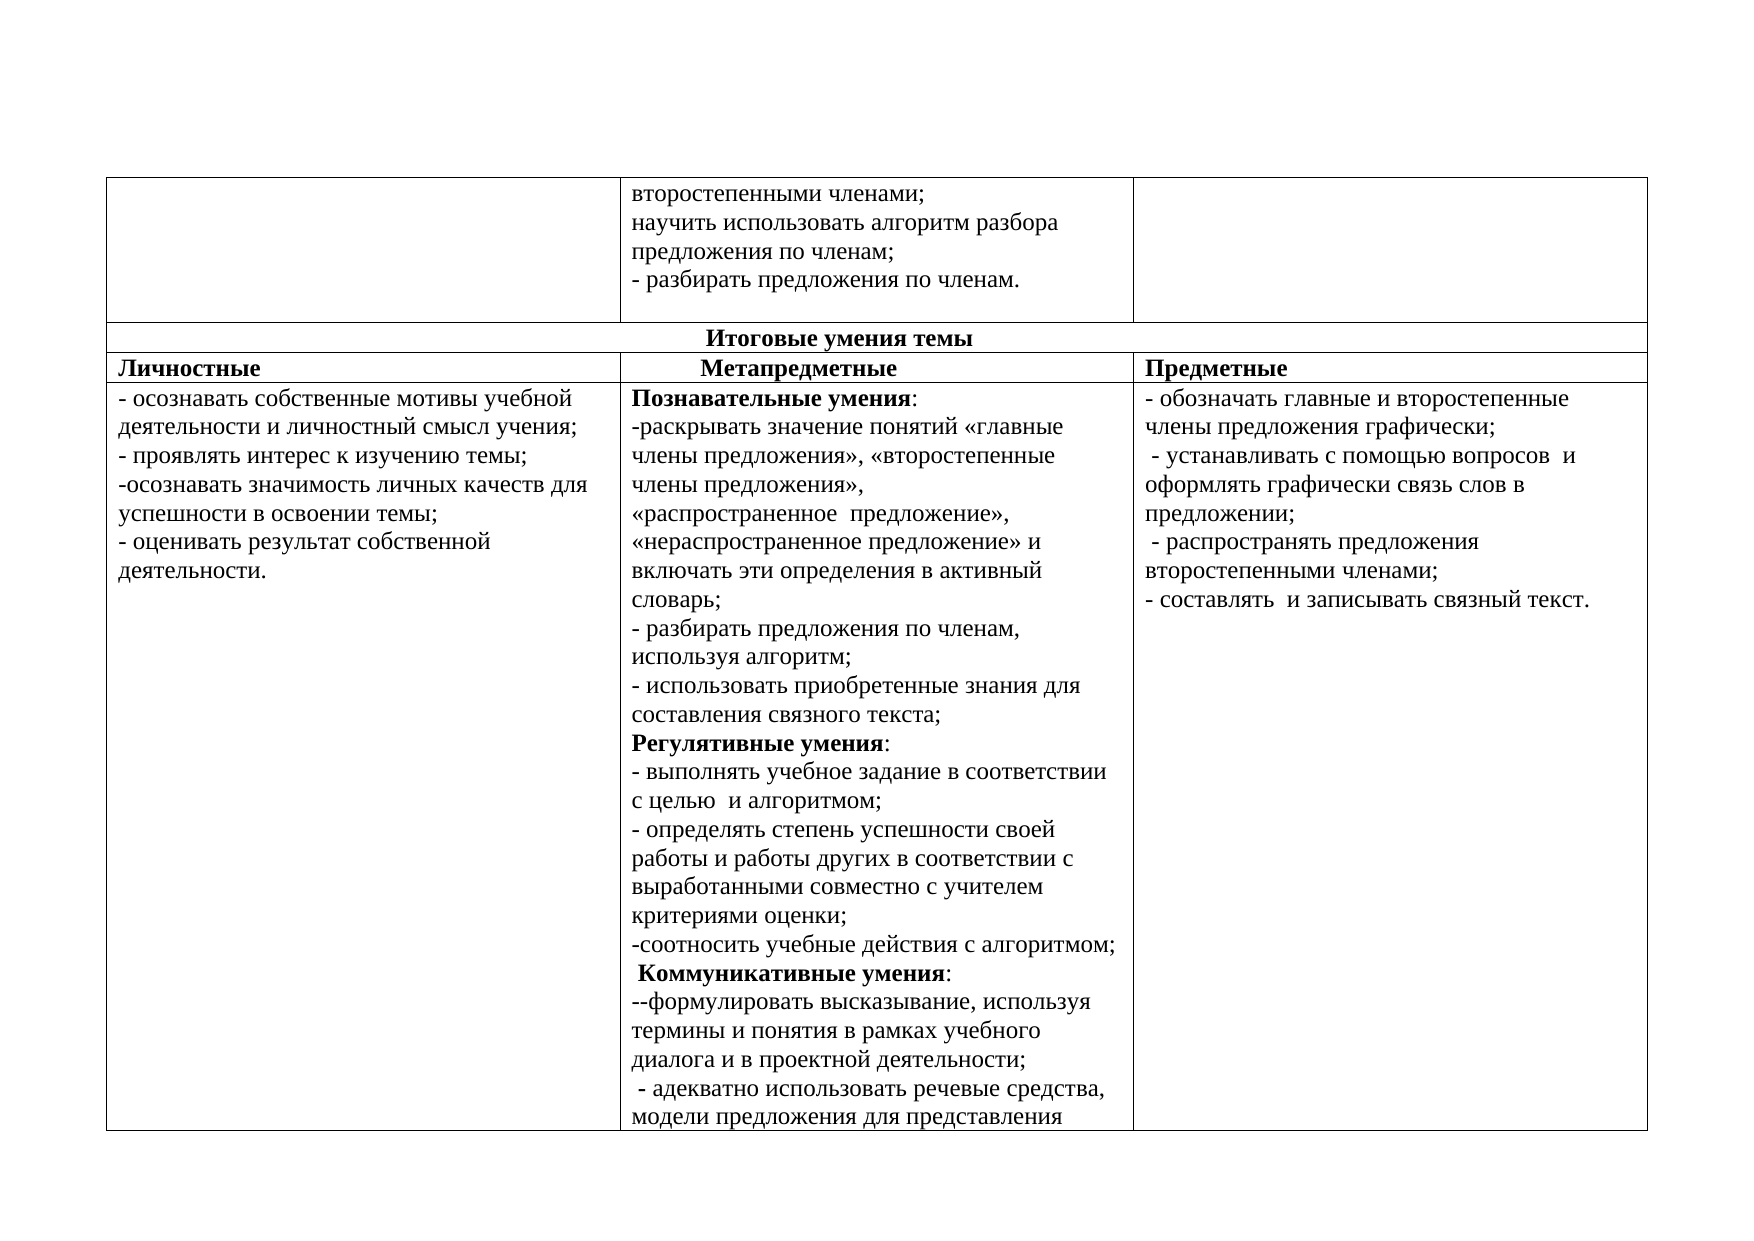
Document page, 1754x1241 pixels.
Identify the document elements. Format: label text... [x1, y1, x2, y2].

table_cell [621, 178, 1133, 322]
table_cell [1134, 178, 1647, 322]
table_cell Личностные [107, 353, 620, 382]
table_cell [107, 383, 620, 1130]
table_cell Итоговые умения темы [107, 323, 1647, 352]
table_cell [1134, 383, 1647, 1130]
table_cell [107, 178, 620, 322]
table_cell Метапредметные [621, 353, 1133, 382]
table_cell Предметные [1134, 353, 1647, 382]
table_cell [621, 383, 1133, 1130]
